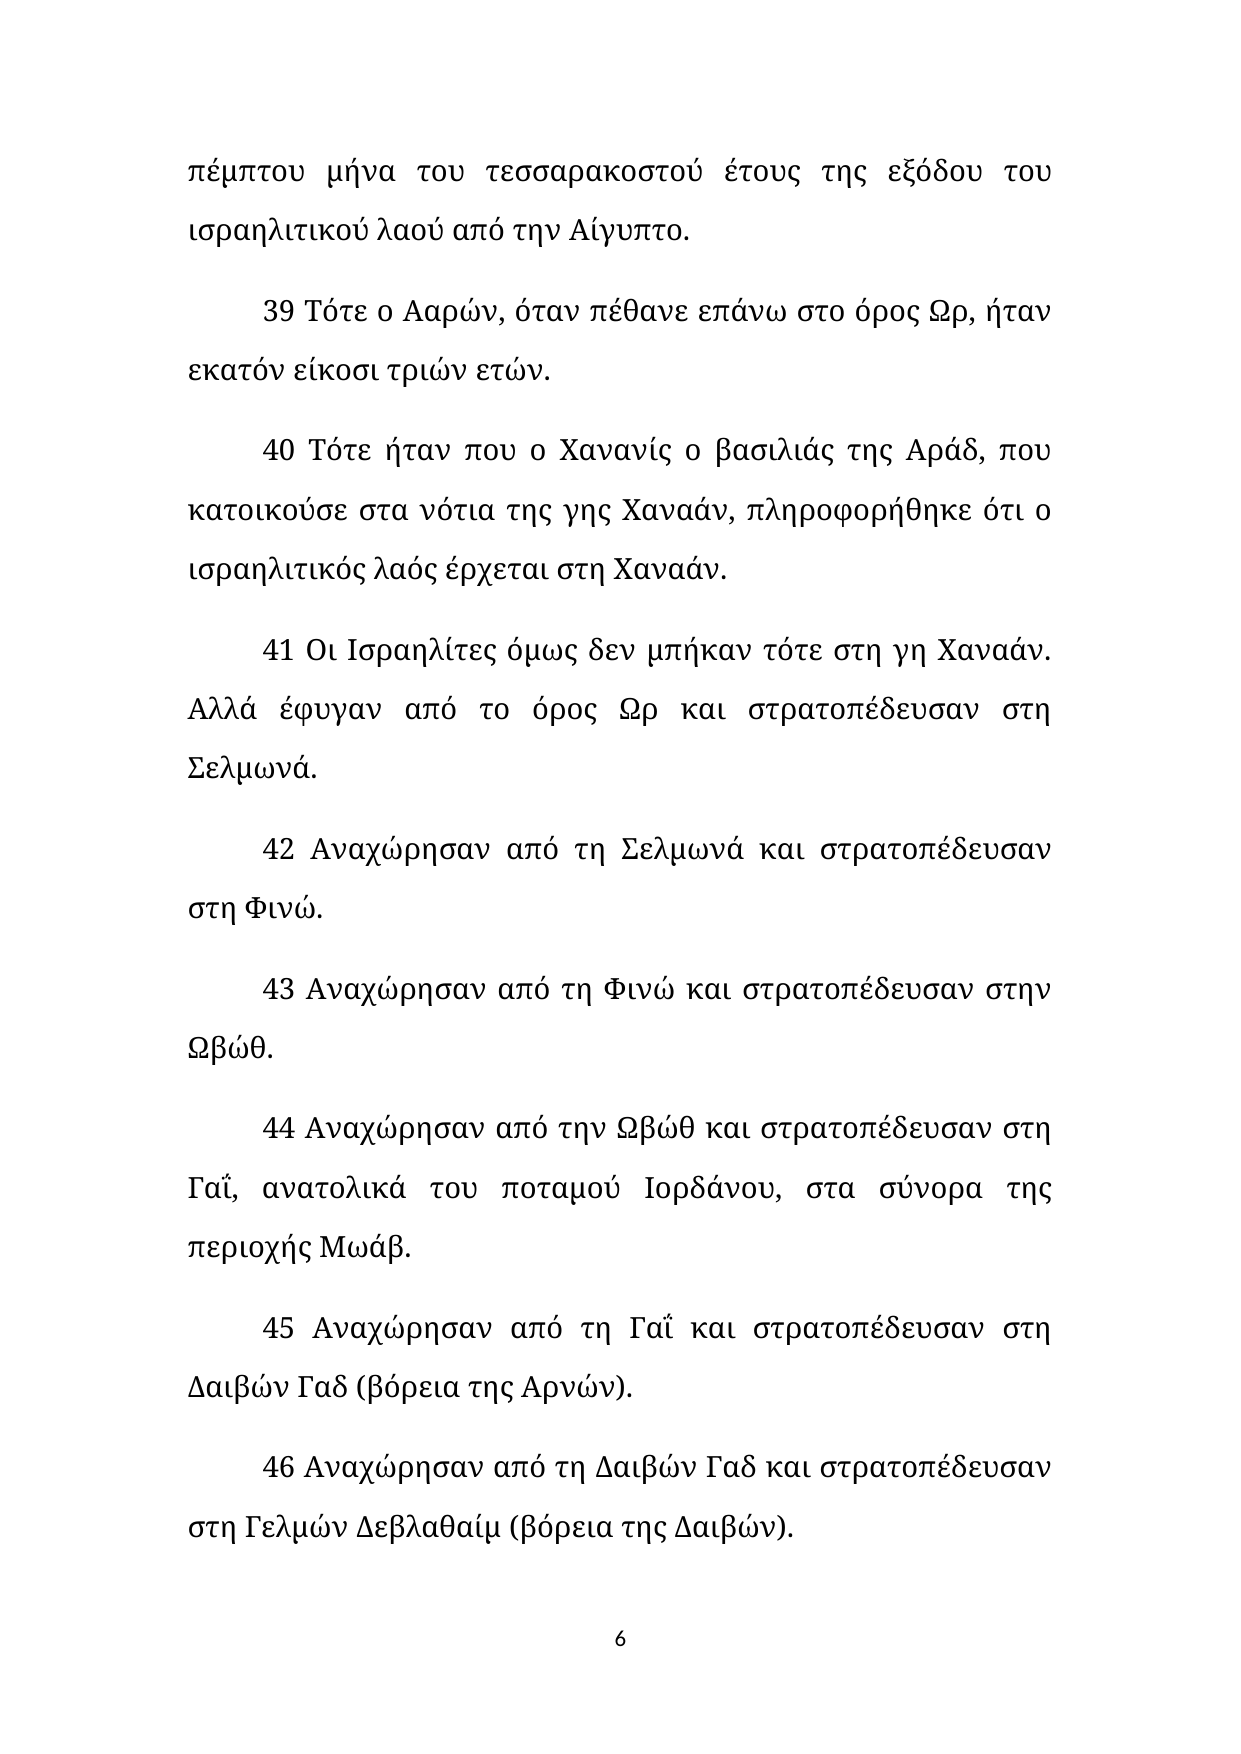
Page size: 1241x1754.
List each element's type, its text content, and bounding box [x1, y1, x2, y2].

text 43 Αναχώρησαν από τη Φινώ και στρατοπέδευσαν στην Ωβώθ. [187, 968, 1053, 1067]
text 39 Τότε ο Ααρών, όταν πέθανε επάνω στο όρος Ωρ, ήταν εκατόν είκοσι τριών ετών. [187, 290, 1053, 389]
text 40 Τότε ήταν που ο Χανανίς ο βασιλιάς της Αράδ, που κατοικούσε στα νότια της γης Χαναάν, πληροφορήθηκε ότι ο ισραηλιτικός λαός έρχεται στη Χαναάν. [187, 429, 1053, 588]
text 42 Αναχώρησαν από τη Σελμωνά και στρατοπέδευσαν στη Φινώ. [187, 828, 1053, 927]
text 44 Αναχώρησαν από την Ωβώθ και στρατοπέδευσαν στη Γαΐ, ανατολικά του ποταμού Ιορδάνου, στα σύνορα της περιοχής Μωάβ. [187, 1108, 1053, 1266]
text 41 Οι Ισραηλίτες όμως δεν μπήκαν τότε στη γη Χαναάν. Αλλά έφυγαν από το όρος Ωρ και στρατοπέδευσαν στη Σελμωνά. [187, 629, 1053, 787]
text 45 Αναχώρησαν από τη Γαΐ και στρατοπέδευσαν στη Δαιβών Γαδ (βόρεια της Αρνών). [187, 1307, 1053, 1406]
text 46 Αναχώρησαν από τη Δαιβών Γαδ και στρατοπέδευσαν στη Γελμών Δεβλαθαίμ (βόρεια της Δαιβών). [187, 1447, 1053, 1546]
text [187, 150, 1053, 249]
